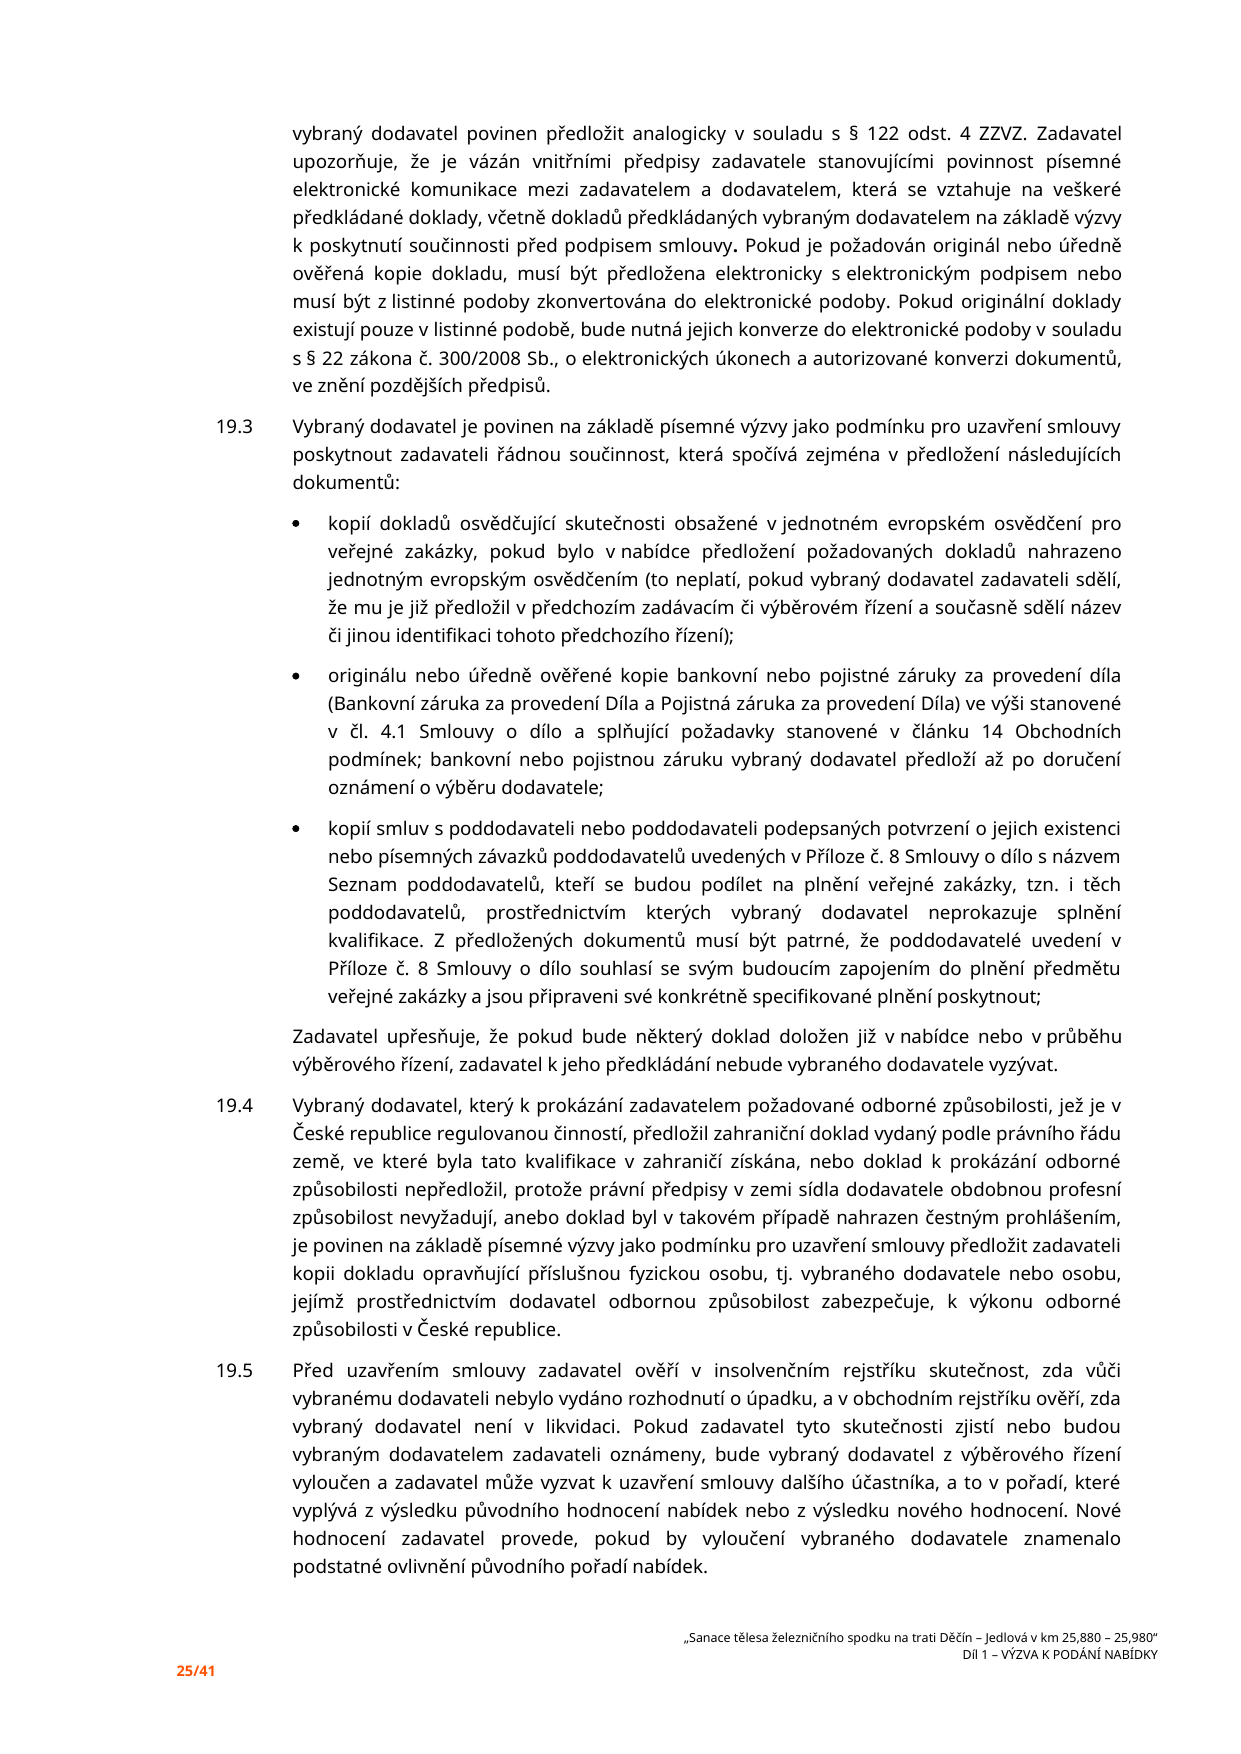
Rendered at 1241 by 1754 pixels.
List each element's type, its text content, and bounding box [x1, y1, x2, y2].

text originálu nebo úředně ověřené kopie bankovní nebo pojistné záruky za provedení díla (Bankovní záruka za provedení Díla a Pojistná záruka za provedení Díla) ve výši stanovené v čl. 4.1 Smlouvy o dílo a splňující požadavky stanovené v článku 14 Obchodních podmínek; bankovní nebo pojistnou záruku vybraný dodavatel předloží až po doručení oznámení o výběru dodavatele; [292, 662, 1122, 800]
text kopií smluv s poddodavateli nebo poddodavateli podepsaných potvrzení o jejich existenci nebo písemných závazků poddodavatelů uvedených v Příloze č. 8 Smlouvy o dílo s názvem Seznam poddodavatelů, kteří se budou podílet na plnění veřejné zakázky, tzn. i těch poddodavatelů, prostřednictvím kterých vybraný dodavatel neprokazuje splnění kvalifikace. Z předložených dokumentů musí být patrné, že poddodavatelé uvedení v Příloze č. 8 Smlouvy o dílo souhlasí se svým budoucím zapojením do plnění předmětu veřejné zakázky a jsou připraveni své konkrétně specifikované plnění poskytnout; [292, 815, 1122, 1009]
text kopií dokladů osvědčující skutečnosti obsažené v jednotném evropském osvědčení pro veřejné zakázky, pokud bylo v nabídce předložení požadovaných dokladů nahrazeno jednotným evropským osvědčením (to neplatí, pokud vybraný dodavatel zadavateli sdělí, že mu je již předložil v předchozím zadávacím či výběrovém řízení a současně sdělí název či jinou identifikaci tohoto předchozího řízení); [292, 510, 1122, 647]
text Před uzavřením smlouvy zadavatel ověří v insolvenčním rejstříku skutečnost, zda vůči vybranému dodavateli nebylo vydáno rozhodnutí o úpadku, a v obchodním rejstříku ověří, zda vybraný dodavatel není v likvidaci. Pokud zadavatel tyto skutečnosti zjistí nebo budou vybraným dodavatelem zadavateli oznámeny, bude vybraný dodavatel z výběrového řízení vyloučen a zadavatel může vyzvat k uzavření smlouvy dalšího účastníka, a to v pořadí, které vyplývá z výsledku původního hodnocení nabídek nebo z výsledku nového hodnocení. Nové hodnocení zadavatel provede, pokud by vyloučení vybraného dodavatele znamenalo podstatné ovlivnění původního pořadí nabídek. [216, 1357, 1122, 1579]
text Vybraný dodavatel je povinen na základě písemné výzvy jako podmínku pro uzavření smlouvy poskytnout zadavateli řádnou součinnost, která spočívá zejména v předložení následujících dokumentů: [216, 413, 1122, 495]
text Zadavatel upřesňuje, že pokud bude některý doklad doložen již v nabídce nebo v průběhu výběrového řízení, zadavatel k jeho předkládání nebude vybraného dodavatele vyzývat. [292, 1024, 1122, 1077]
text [216, 121, 1122, 398]
text Vybraný dodavatel, který k prokázání zadavatelem požadované odborné způsobilosti, jež je v České republice regulovanou činností, předložil zahraniční doklad vydaný podle právního řádu země, ve které byla tato kvalifikace v zahraničí získána, nebo doklad k prokázání odborné způsobilosti nepředložil, protože právní předpisy v zemi sídla dodavatele obdobnou profesní způsobilost nevyžadují, anebo doklad byl v takovém případě nahrazen čestným prohlášením, je povinen na základě písemné výzvy jako podmínku pro uzavření smlouvy předložit zadavateli kopii dokladu opravňující příslušnou fyzickou osobu, tj. vybraného dodavatele nebo osobu, jejímž prostřednictvím dodavatel odbornou způsobilost zabezpečuje, k výkonu odborné způsobilosti v České republice. [216, 1092, 1122, 1342]
